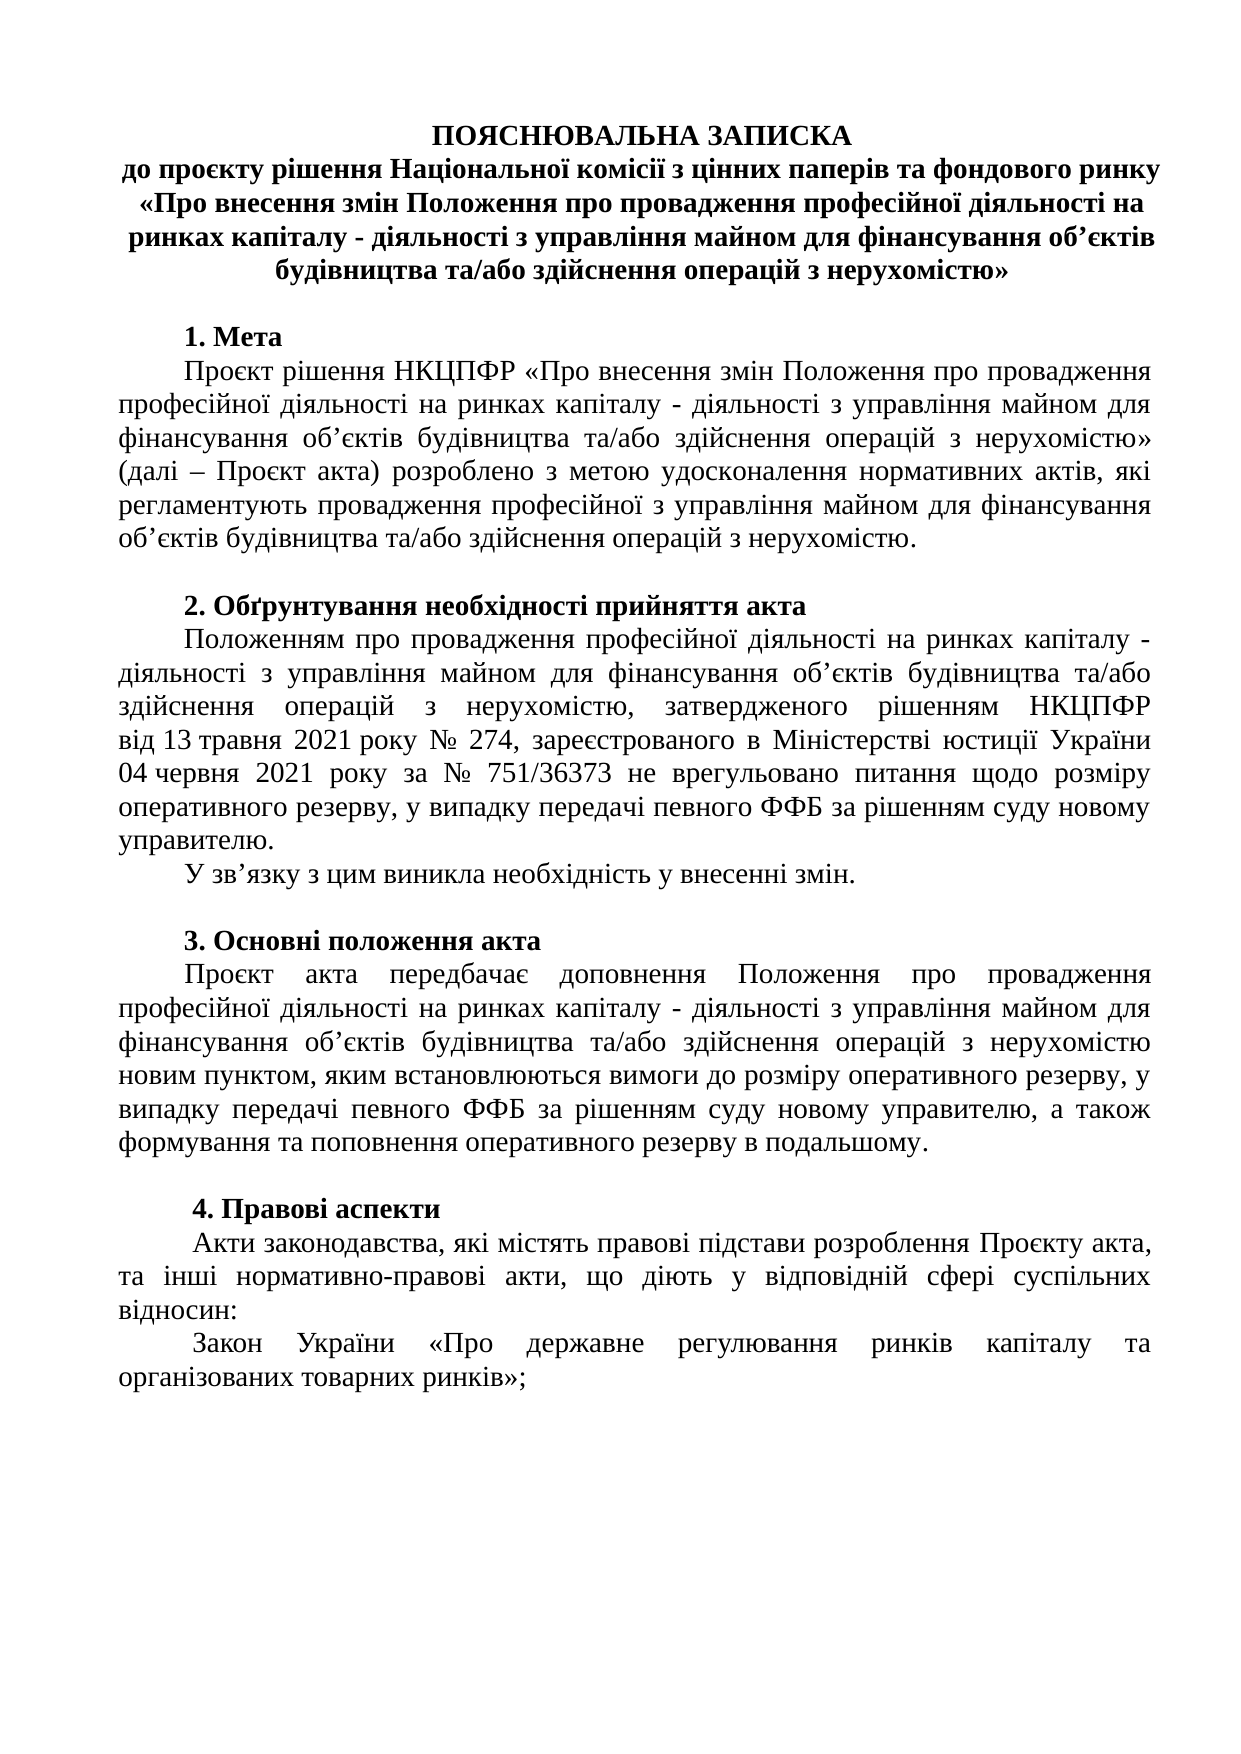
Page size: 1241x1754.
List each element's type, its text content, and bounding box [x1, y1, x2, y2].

text Положенням про провадження професійної діяльності на ринках капіталу - діяльності з управління майном для фінансування об’єктів будівництва та/або здійснення операцій з нерухомістю, затвердженого рішенням НКЦПФР від 13 травня 2021 року № 274, зареєстрованого в Міністерстві юстиції України 04 червня 2021 року за № 751/36373 не врегульовано питання щодо розміру оперативного резерву, у випадку передачі певного ФФБ за рішенням суду новому управителю. [118, 621, 1152, 856]
text У зв’язку з цим виникла необхідність у внесенні змін. [118, 856, 1152, 889]
text Проєкт акта передбачає доповнення Положення про провадження професійної діяльності на ринках капіталу - діяльності з управління майном для фінансування об’єктів будівництва та/або здійснення операцій з нерухомістю новим пунктом, яким встановлюються вимоги до розміру оперативного резерву, у випадку передачі певного ФФБ за рішенням суду новому управителю, а також формування та поповнення оперативного резерву в подальшому. [118, 957, 1152, 1158]
text 3. Основні положення акта [118, 923, 1152, 957]
text до проєкту рішення Національної комісії з цінних паперів та фондового ринку «Про внесення змін Положення про провадження професійної діяльності на ринках капіталу - діяльності з управління майном для фінансування об’єктів будівництва та/або здійснення операцій з нерухомістю» [117, 152, 1166, 286]
text Закон України «Про державне регулювання ринків капіталу та організованих товарних ринків»; [118, 1326, 1152, 1393]
text 1. Мета [118, 319, 1166, 353]
text ПОЯСНЮВАЛЬНА ЗАПИСКА [118, 118, 1166, 152]
text 4. Правові аспекти [118, 1191, 1152, 1225]
text Акти законодавства, які містять правові підстави розроблення Проєкту акта, та інші нормативно-правові акти, що діють у відповідній сфері суспільних відносин: [118, 1225, 1152, 1326]
text Проєкт рішення НКЦПФР «Про внесення змін Положення про провадження професійної діяльності на ринках капіталу - діяльності з управління майном для фінансування об’єктів будівництва та/або здійснення операцій з нерухомістю» (далі – Проєкт акта) розроблено з метою удосконалення нормативних актів, які регламентують провадження професійної з управління майном для фінансування об’єктів будівництва та/або здійснення операцій з нерухомістю. [118, 353, 1152, 554]
text 2. Обґрунтування необхідності прийняття акта [118, 588, 1152, 621]
